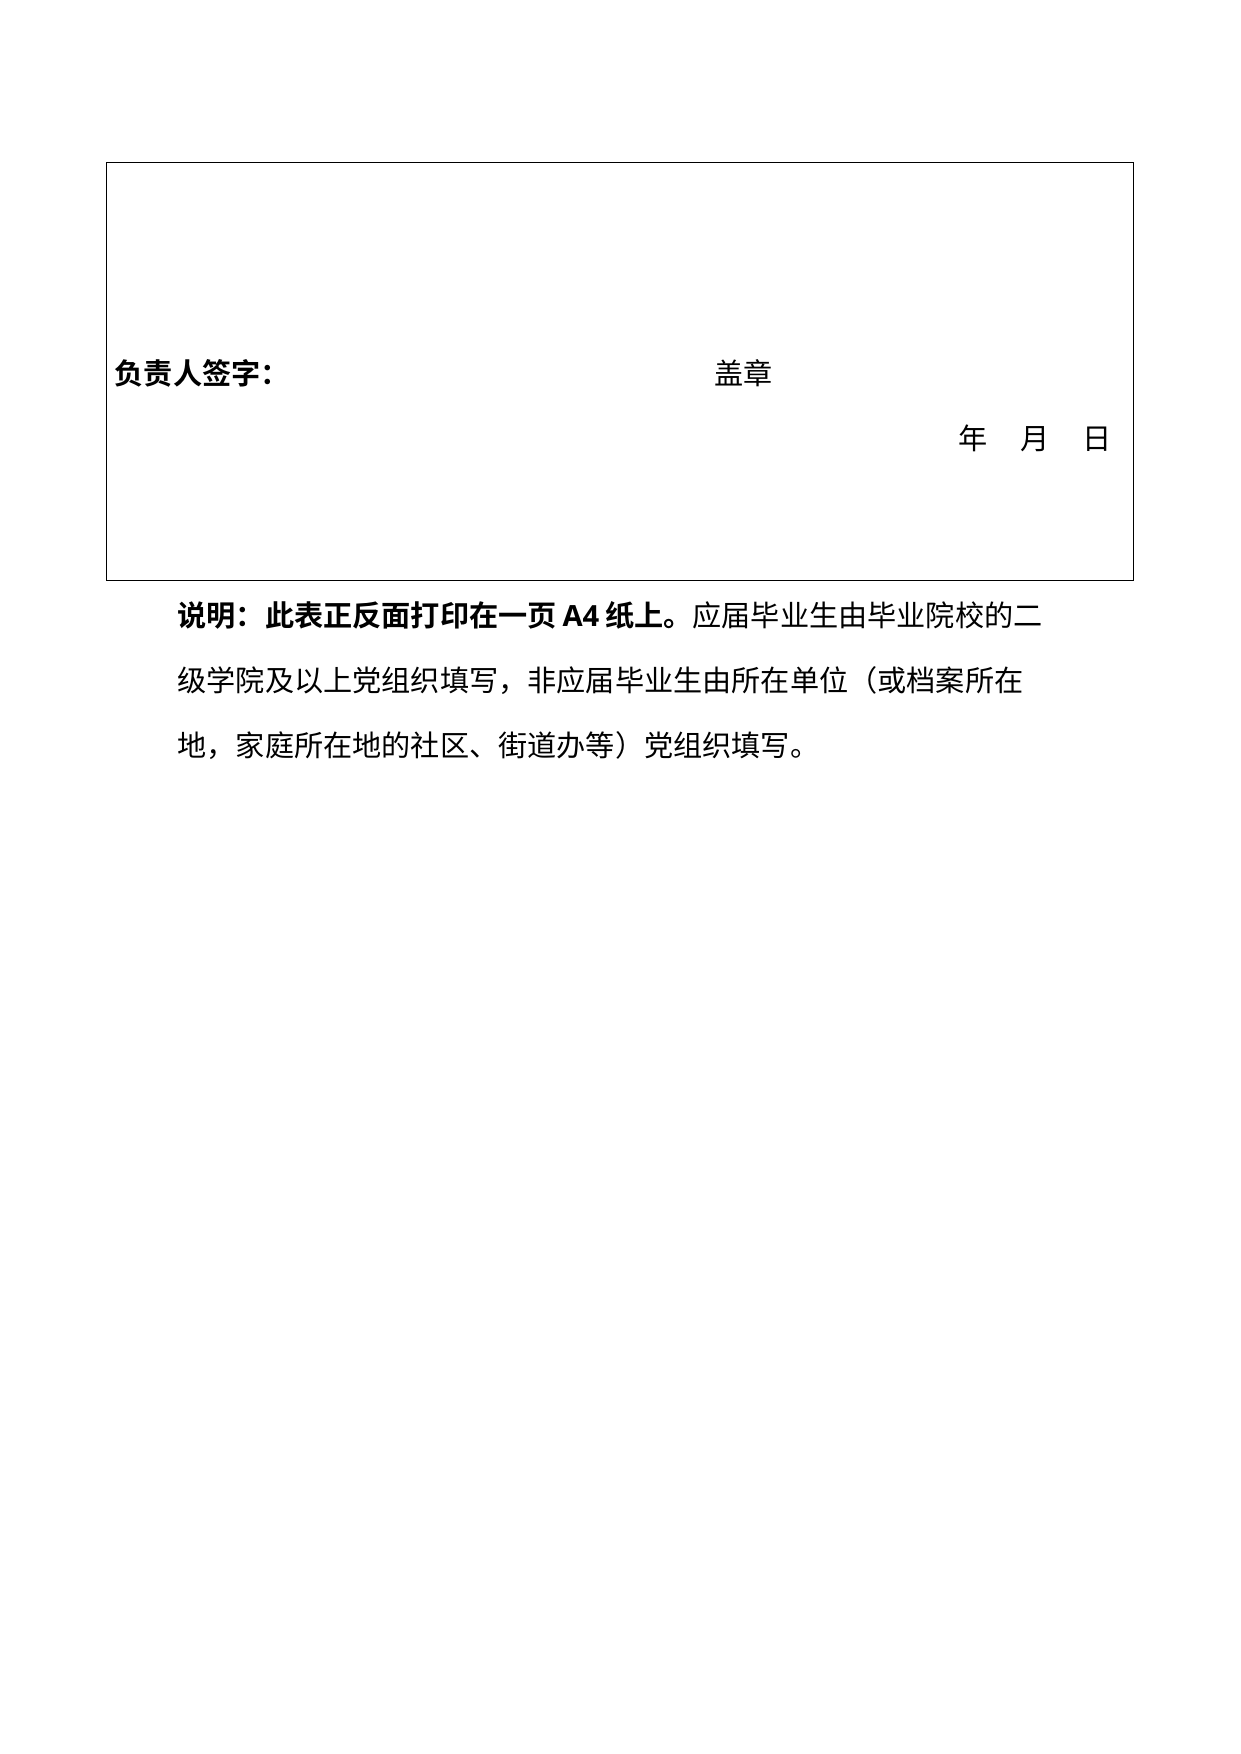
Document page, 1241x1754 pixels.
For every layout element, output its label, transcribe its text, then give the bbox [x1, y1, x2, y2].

text 说明：此表正反面打印在一页A4纸上。应届毕业生由毕业院校的二级学院及以上党组织填写，非应届毕业生由所在单位（或档案所在地，家庭所在地的社区、街道办等）党组织填写。 [177, 581, 1052, 776]
table_cell 负责人签字： 盖章 年 月 日 [107, 163, 1133, 580]
